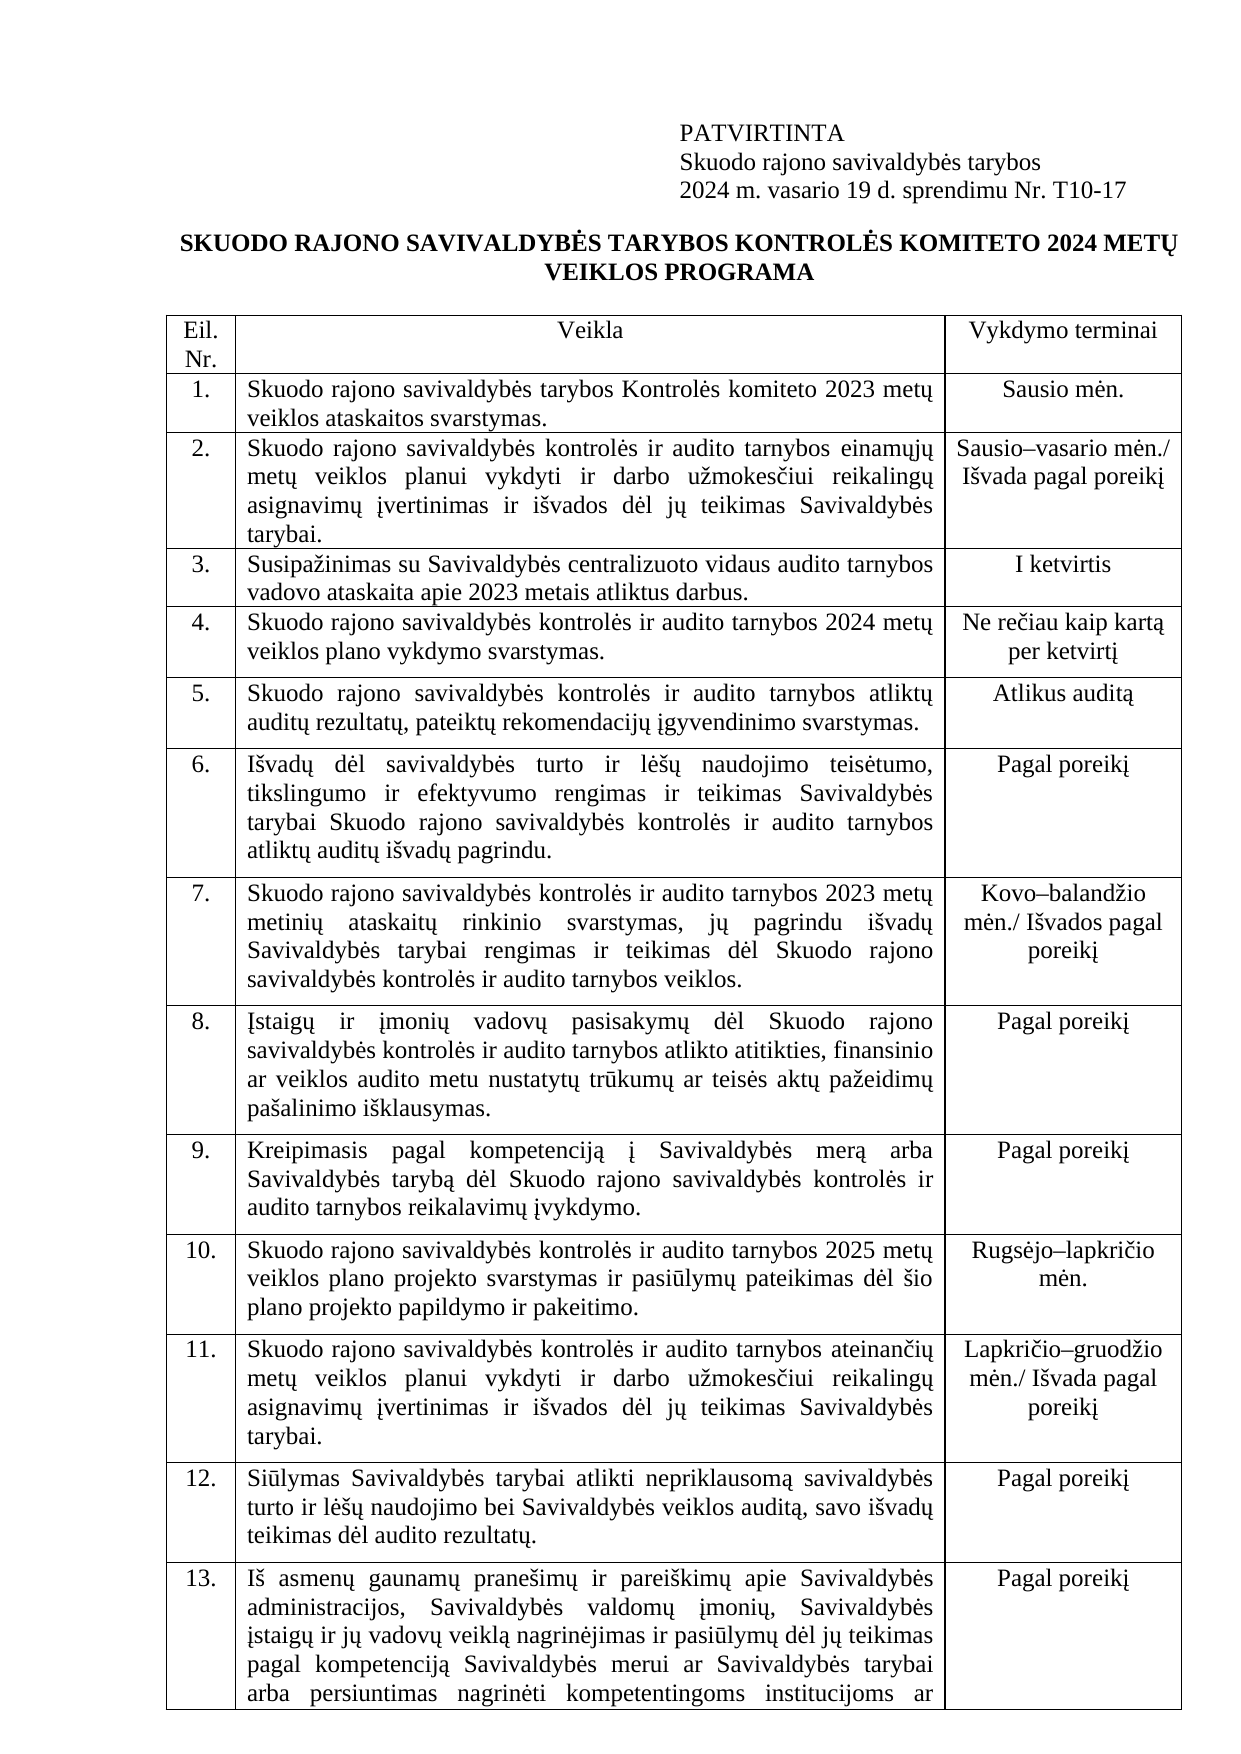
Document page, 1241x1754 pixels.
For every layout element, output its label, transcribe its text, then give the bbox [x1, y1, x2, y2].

table_cell Įstaigų ir įmonių vadovų pasisakymų dėl Skuodo rajono savivaldybės kontrolės ir audito tarnybos atlikto atitikties, finansinio ar veiklos audito metu nustatytų trūkumų ar teisės aktų pažeidimų pašalinimo išklausymas. [236, 1006, 944, 1134]
text Skuodo rajono savivaldybės tarybos [679, 147, 1181, 176]
table_cell 6. [167, 749, 235, 877]
table_header Eil. Nr. [167, 316, 235, 373]
table_cell Kovo–balandžio mėn./ Išvados pagal poreikį [946, 878, 1181, 1005]
table_cell 9. [167, 1135, 235, 1234]
table_cell Pagal poreikį [946, 1006, 1181, 1134]
table_header Vykdymo terminai [946, 316, 1181, 373]
table_cell Atlikus auditą [946, 678, 1181, 748]
text SKUODO RAJONO SAVIVALDYBĖS TARYBOS KONTROLĖS KOMITETO 2024 METŲ VEIKLOS PROGRAMA [177, 228, 1181, 286]
table_cell 10. [167, 1235, 235, 1333]
table_cell Pagal poreikį [946, 1563, 1181, 1708]
table_header Veikla [236, 316, 944, 373]
table_cell Išvadų dėl savivaldybės turto ir lėšų naudojimo teisėtumo, tikslingumo ir efektyvumo rengimas ir teikimas Savivaldybės tarybai Skuodo rajono savivaldybės kontrolės ir audito tarnybos atliktų auditų išvadų pagrindu. [236, 749, 944, 877]
table_cell Skuodo rajono savivaldybės tarybos Kontrolės komiteto 2023 metų veiklos ataskaitos svarstymas. [236, 374, 944, 432]
table_cell 13. [167, 1563, 235, 1708]
table_cell 1. [167, 374, 235, 432]
table_cell Ne rečiau kaip kartą per ketvirtį [946, 607, 1181, 677]
text 2024 m. vasario 19 d. sprendimu Nr. T10-17 [679, 176, 1181, 204]
table_cell 3. [167, 549, 235, 606]
table_cell Rugsėjo–lapkričio mėn. [946, 1235, 1181, 1333]
table_cell Skuodo rajono savivaldybės kontrolės ir audito tarnybos atliktų auditų rezultatų, pateiktų rekomendacijų įgyvendinimo svarstymas. [236, 678, 944, 748]
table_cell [236, 1563, 944, 1708]
table_cell Kreipimasis pagal kompetenciją į Savivaldybės merą arba Savivaldybės tarybą dėl Skuodo rajono savivaldybės kontrolės ir audito tarnybos reikalavimų įvykdymo. [236, 1135, 944, 1234]
table_cell Skuodo rajono savivaldybės kontrolės ir audito tarnybos ateinančių metų veiklos planui vykdyti ir darbo užmokesčiui reikalingų asignavimų įvertinimas ir išvados dėl jų teikimas Savivaldybės tarybai. [236, 1335, 944, 1462]
table_cell Pagal poreikį [946, 749, 1181, 877]
table_cell Lapkričio–gruodžio mėn./ Išvada pagal poreikį [946, 1335, 1181, 1462]
table_cell 8. [167, 1006, 235, 1134]
table_cell I ketvirtis [946, 549, 1181, 606]
table_cell 12. [167, 1463, 235, 1562]
table_cell 5. [167, 678, 235, 748]
table_cell Skuodo rajono savivaldybės kontrolės ir audito tarnybos 2023 metų metinių ataskaitų rinkinio svarstymas, jų pagrindu išvadų Savivaldybės tarybai rengimas ir teikimas dėl Skuodo rajono savivaldybės kontrolės ir audito tarnybos veiklos. [236, 878, 944, 1005]
table_cell Sausio–vasario mėn./ Išvada pagal poreikį [946, 433, 1181, 548]
table_cell Sausio mėn. [946, 374, 1181, 432]
table_cell 7. [167, 878, 235, 1005]
table_cell Skuodo rajono savivaldybės kontrolės ir audito tarnybos einamųjų metų veiklos planui vykdyti ir darbo užmokesčiui reikalingų asignavimų įvertinimas ir išvados dėl jų teikimas Savivaldybės tarybai. [236, 433, 944, 548]
text PATVIRTINTA [679, 118, 1181, 147]
table_cell Skuodo rajono savivaldybės kontrolės ir audito tarnybos 2024 metų veiklos plano vykdymo svarstymas. [236, 607, 944, 677]
table_cell Susipažinimas su Savivaldybės centralizuoto vidaus audito tarnybos vadovo ataskaita apie 2023 metais atliktus darbus. [236, 549, 944, 606]
table_cell Siūlymas Savivaldybės tarybai atlikti nepriklausomą savivaldybės turto ir lėšų naudojimo bei Savivaldybės veiklos auditą, savo išvadų teikimas dėl audito rezultatų. [236, 1463, 944, 1562]
table_cell 11. [167, 1335, 235, 1462]
table_cell Pagal poreikį [946, 1463, 1181, 1562]
table_cell Pagal poreikį [946, 1135, 1181, 1234]
table_cell Skuodo rajono savivaldybės kontrolės ir audito tarnybos 2025 metų veiklos plano projekto svarstymas ir pasiūlymų pateikimas dėl šio plano projekto papildymo ir pakeitimo. [236, 1235, 944, 1333]
table_cell 4. [167, 607, 235, 677]
table_cell 2. [167, 433, 235, 548]
